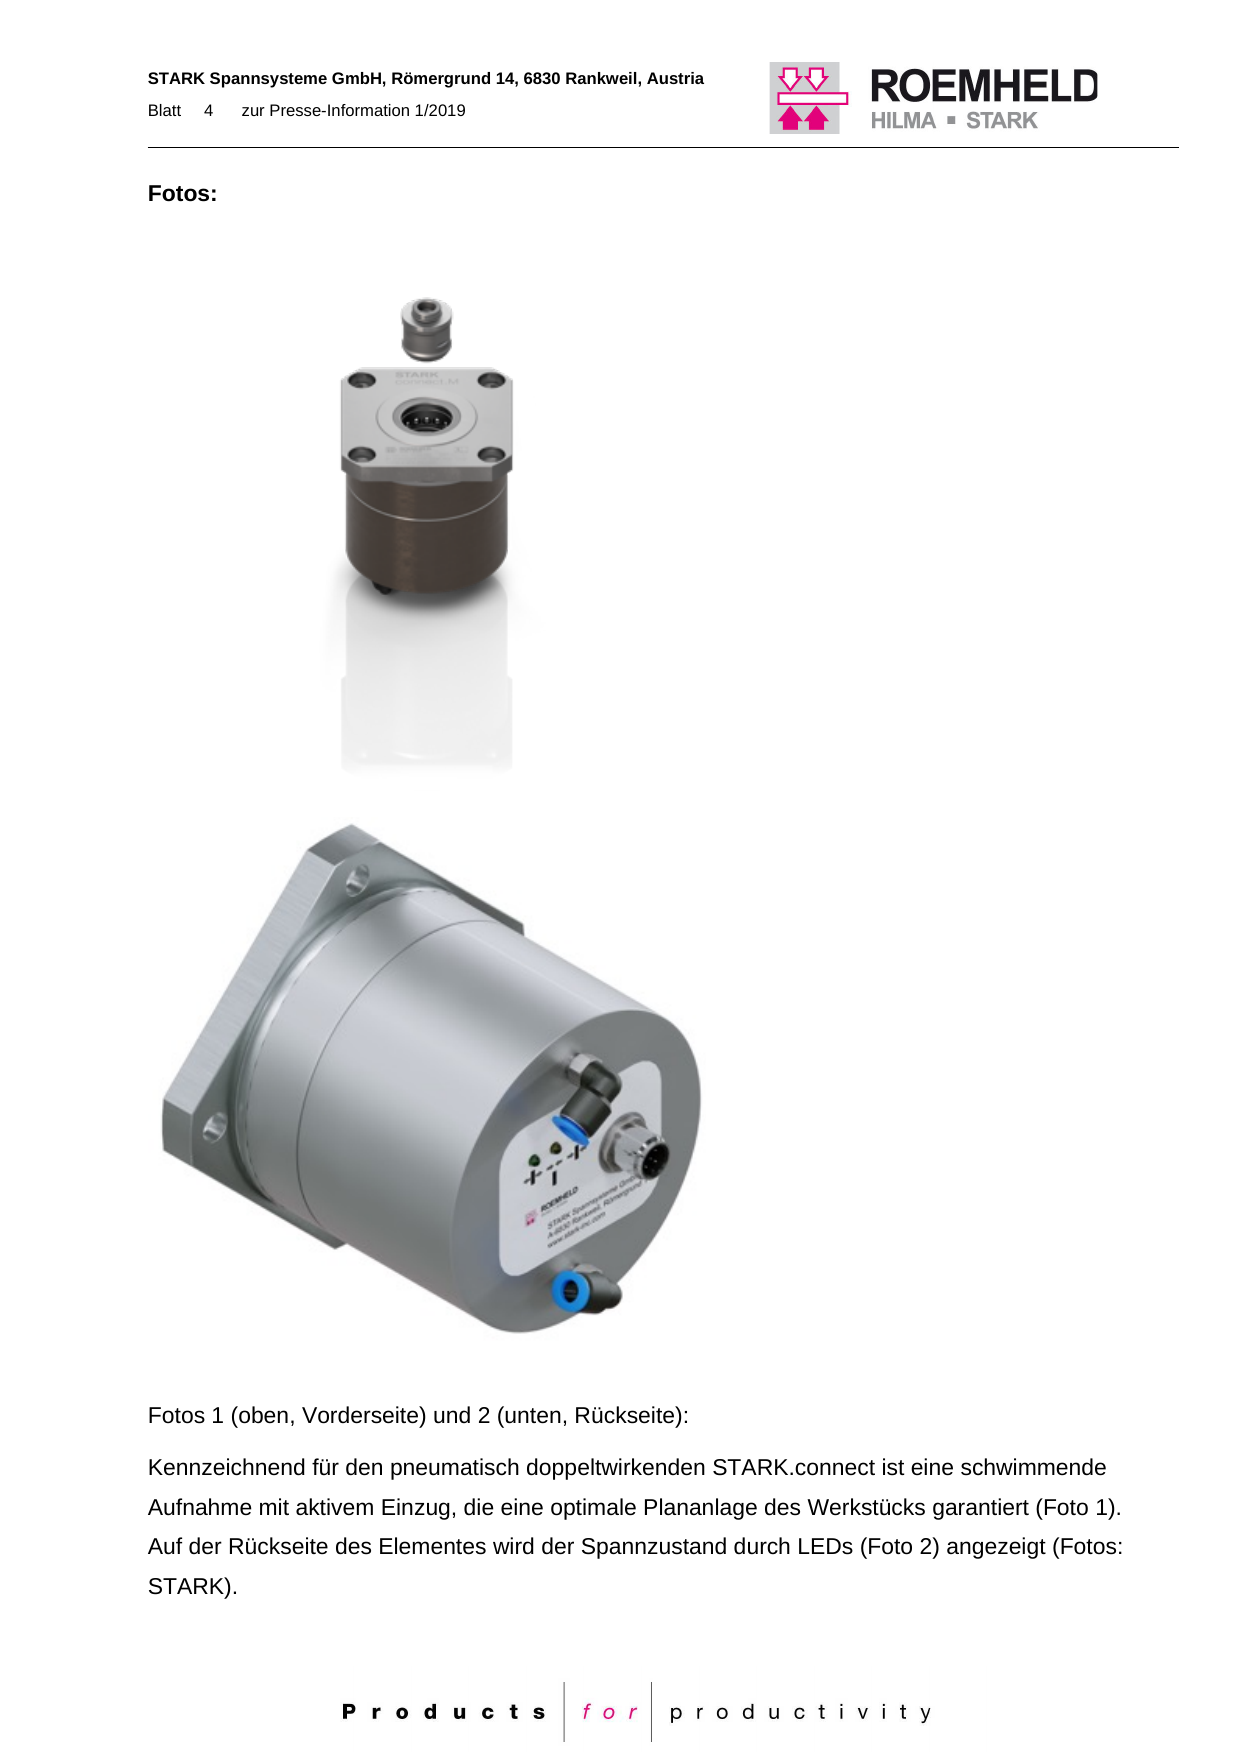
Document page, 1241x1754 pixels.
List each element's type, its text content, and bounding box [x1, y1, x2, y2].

text Fotos: [148, 148, 1162, 206]
text Kennzeichnend für den pneumatisch doppeltwirkenden STARK.connect ist eine schwimmende Aufnahme mit aktivem Einzug, die eine optimale Plananlage des Werkstücks garantiert (Foto 1). Auf der Rückseite des Elementes wird der Spannzustand durch LEDs (Foto 2) angezeigt (Fotos: STARK). [148, 1454, 1162, 1599]
picture [768, 62, 1097, 134]
text Fotos 1 (oben, Vorderseite) und 2 (unten, Rückseite): [148, 1402, 1162, 1428]
picture [147, 817, 707, 1376]
picture [296, 1666, 987, 1752]
picture [147, 231, 707, 791]
